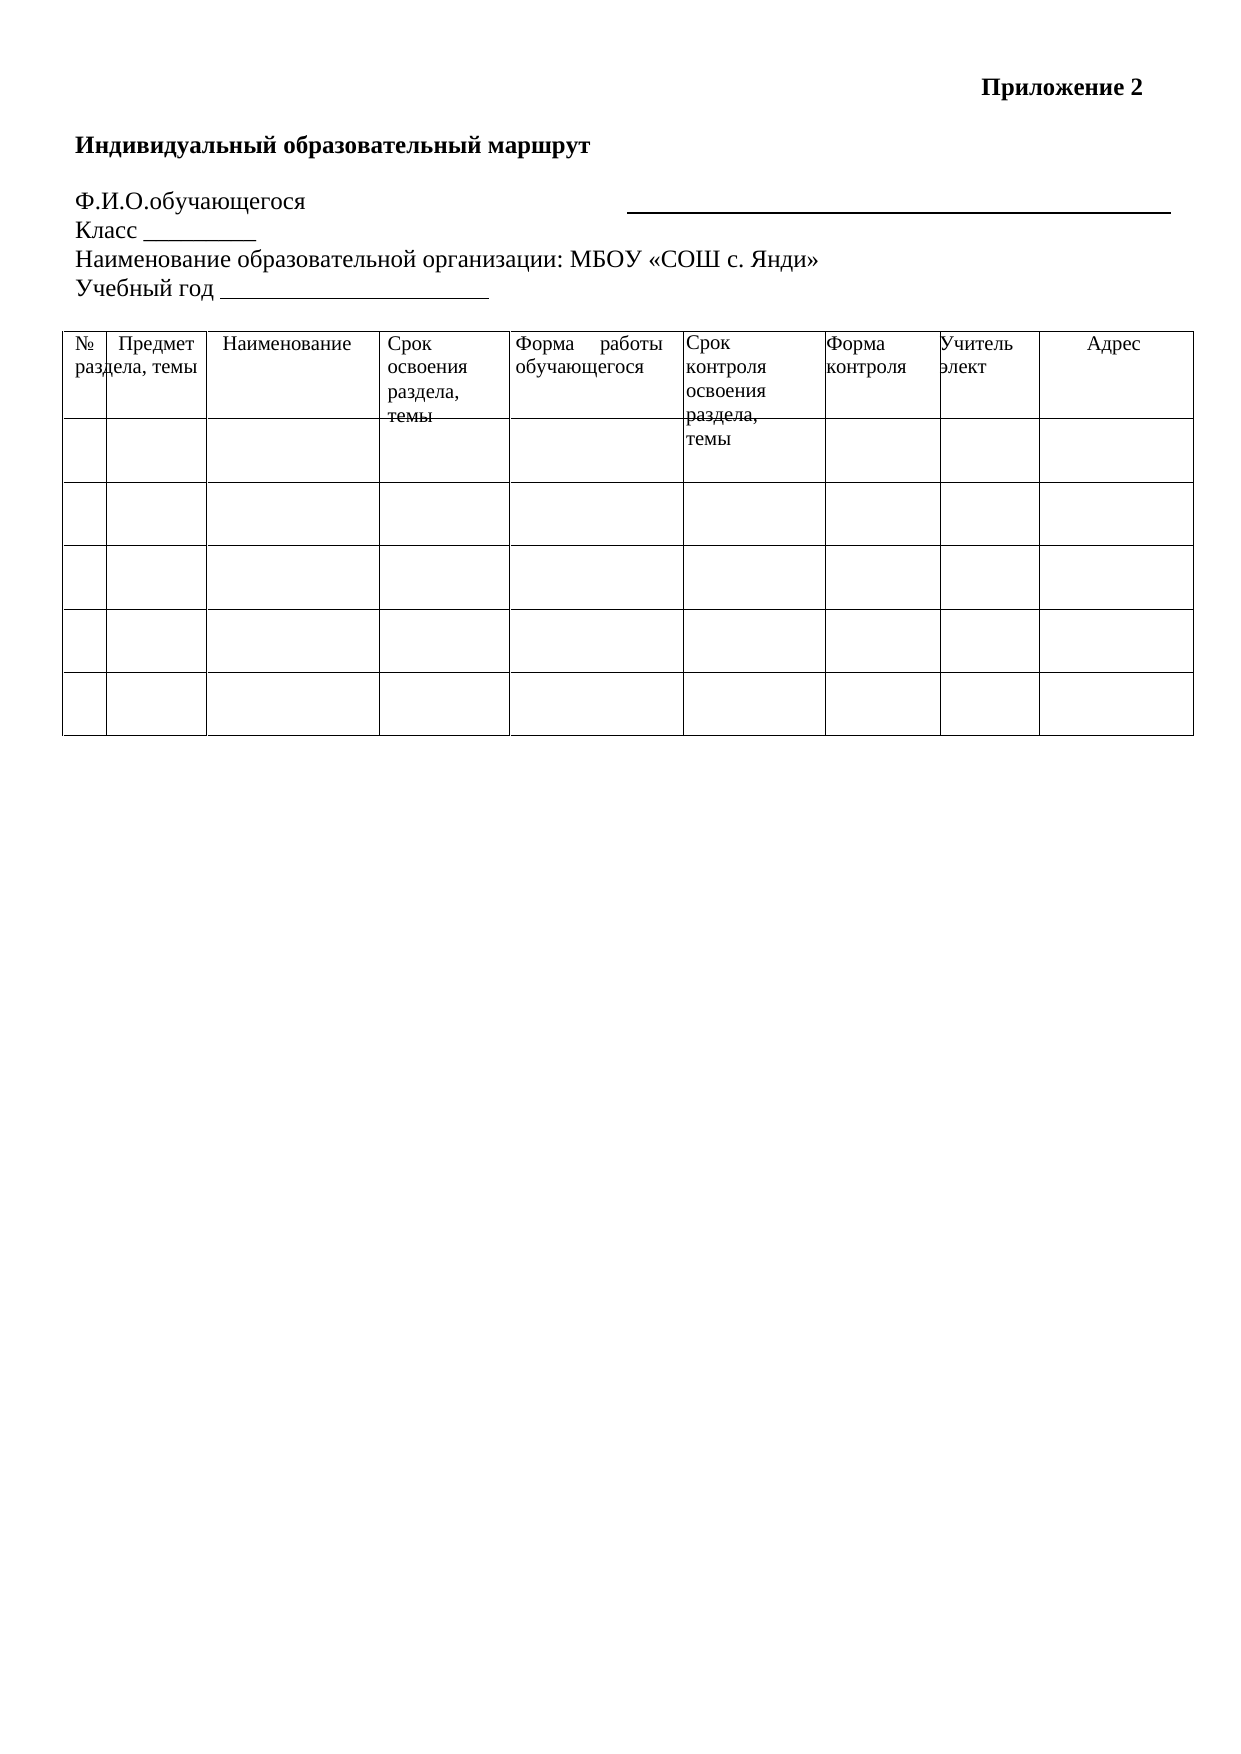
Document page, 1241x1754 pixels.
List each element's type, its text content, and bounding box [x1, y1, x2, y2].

text Срок контроля освоения раздела, темы [686, 330, 772, 449]
text Приложение 2 [75, 72, 1167, 101]
text Форма контроля [826, 330, 912, 378]
text Класс _________ [75, 215, 1167, 244]
text Учитель Адрес элект [939, 330, 1154, 378]
text № Предмет Наименование раздела, темы [75, 330, 352, 378]
text Ф.И.О.обучающегося [75, 186, 1167, 215]
text Учебный год [75, 273, 1167, 301]
text Наименование образовательной организации: МБОУ «СОШ с. Янди» [75, 244, 1167, 273]
text Форма работы обучающегося [515, 330, 668, 378]
text Индивидуальный образовательный маршрут [75, 130, 1167, 159]
text Срок освоения раздела, темы [387, 330, 473, 427]
